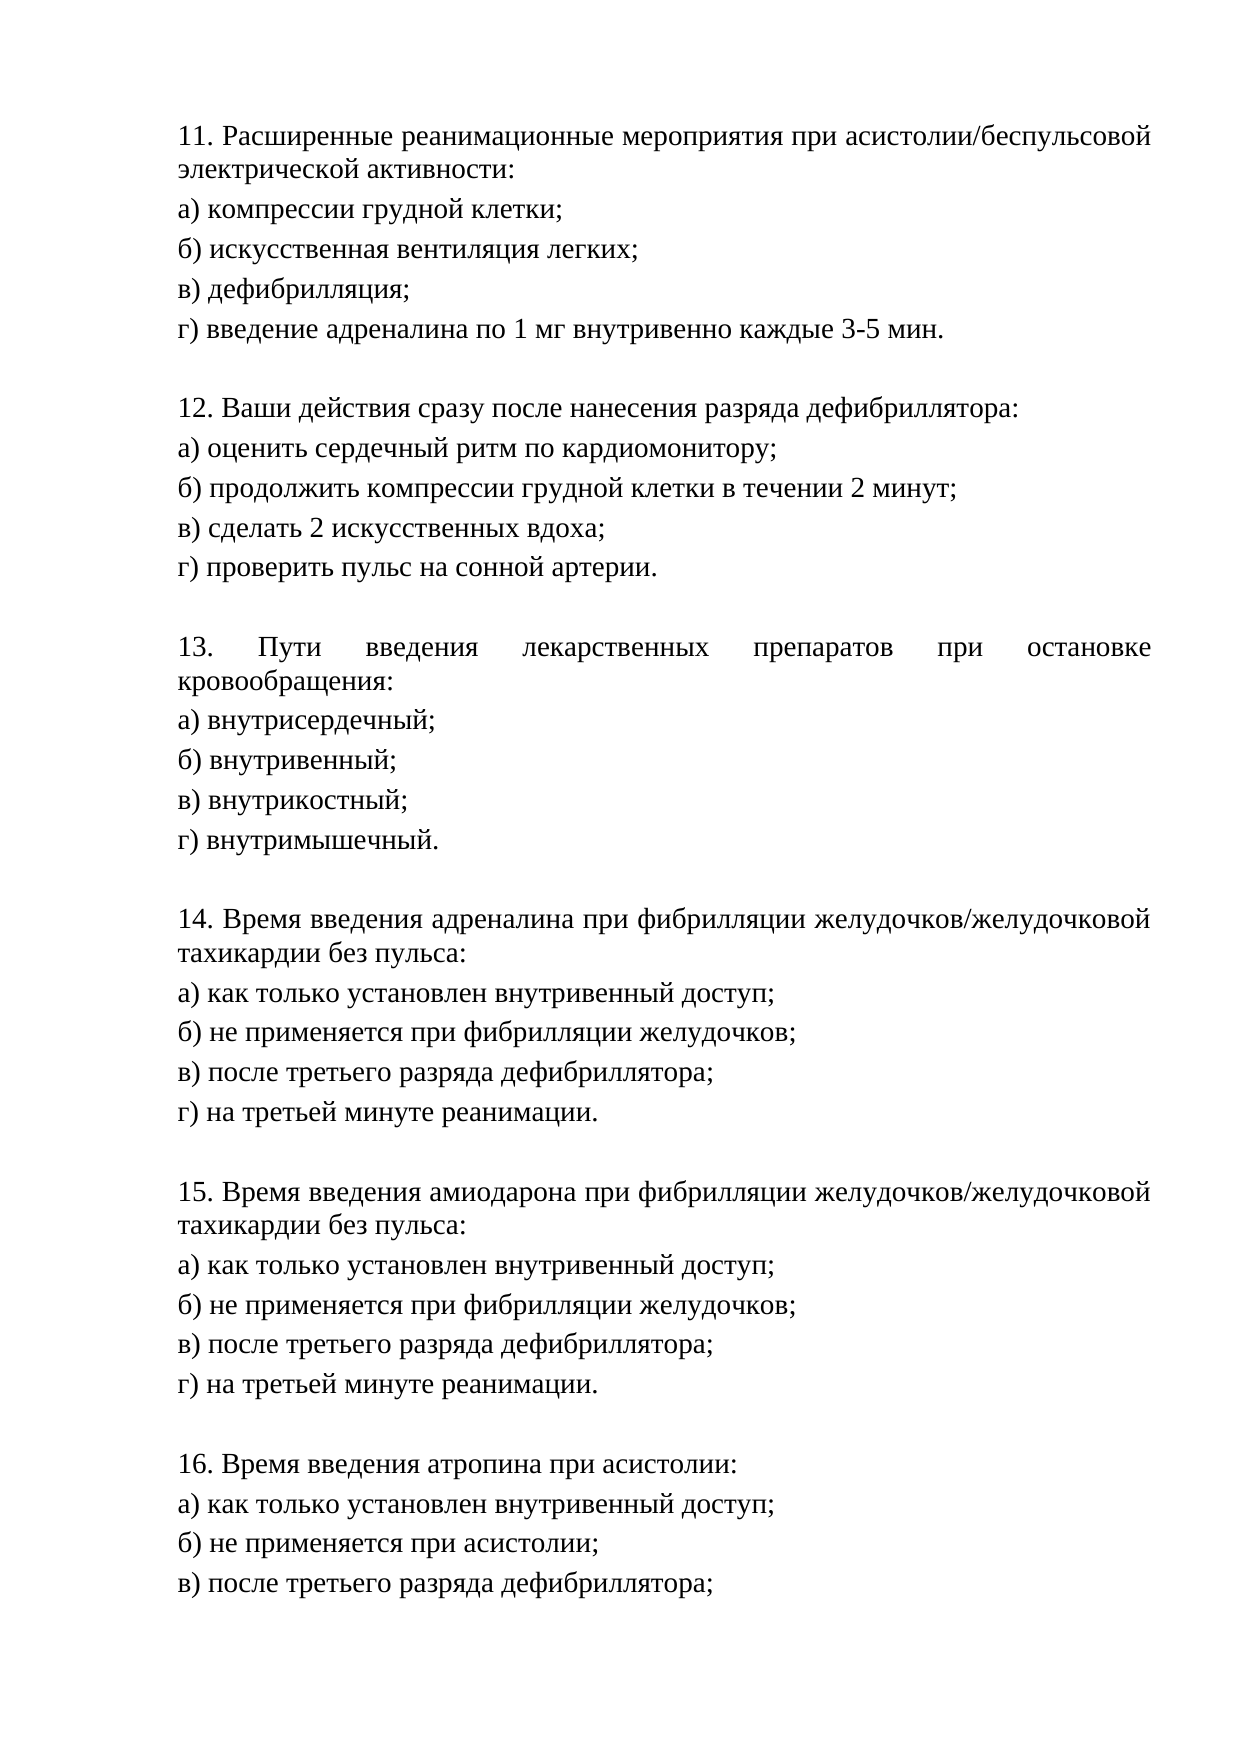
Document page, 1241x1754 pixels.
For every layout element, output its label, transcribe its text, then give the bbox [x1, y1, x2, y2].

text б) не применяется при фибрилляции желудочков; [177, 1014, 1152, 1048]
text а) оценить сердечный ритм по кардиомонитору; [177, 430, 1152, 464]
text 16. Время введения атропина при асистолии: [177, 1446, 1152, 1479]
text в) дефибрилляция; [177, 271, 1152, 304]
text г) проверить пульс на сонной артерии. [177, 549, 1152, 583]
text а) компрессии грудной клетки; [177, 191, 1152, 225]
text а) внутрисердечный; [177, 702, 1152, 736]
text в) после третьего разряда дефибриллятора; [177, 1327, 1152, 1360]
text г) на третьей минуте реанимации. [177, 1366, 1152, 1400]
text б) продолжить компрессии грудной клетки в течении 2 минут; [177, 470, 1152, 503]
text 12. Ваши действия сразу после нанесения разряда дефибриллятора: [177, 390, 1152, 424]
text а) как только установлен внутривенный доступ; [177, 1247, 1152, 1281]
text 14. Время введения адреналина при фибрилляции желудочков/желудочковой тахикардии без пульса: [177, 901, 1152, 968]
text б) не применяется при асистолии; [177, 1526, 1152, 1559]
text б) не применяется при фибрилляции желудочков; [177, 1287, 1152, 1320]
text в) внутрикостный; [177, 782, 1152, 816]
text а) как только установлен внутривенный доступ; [177, 975, 1152, 1008]
text в) после третьего разряда дефибриллятора; [177, 1054, 1152, 1088]
text 13. Пути введения лекарственных препаратов при остановке кровообращения: [177, 629, 1152, 696]
text б) искусственная вентиляция легких; [177, 231, 1152, 265]
text 15. Время введения амиодарона при фибрилляции желудочков/желудочковой тахикардии без пульса: [177, 1174, 1152, 1241]
text г) введение адреналина по 1 мг внутривенно каждые 3-5 мин. [177, 311, 1152, 344]
text г) внутримышечный. [177, 822, 1152, 855]
text б) внутривенный; [177, 742, 1152, 776]
text в) после третьего разряда дефибриллятора; [177, 1565, 1152, 1599]
text 11. Расширенные реанимационные мероприятия при асистолии/беспульсовой электрической активности: [177, 118, 1152, 185]
text в) сделать 2 искусственных вдоха; [177, 510, 1152, 543]
text г) на третьей минуте реанимации. [177, 1094, 1152, 1128]
text а) как только установлен внутривенный доступ; [177, 1486, 1152, 1519]
